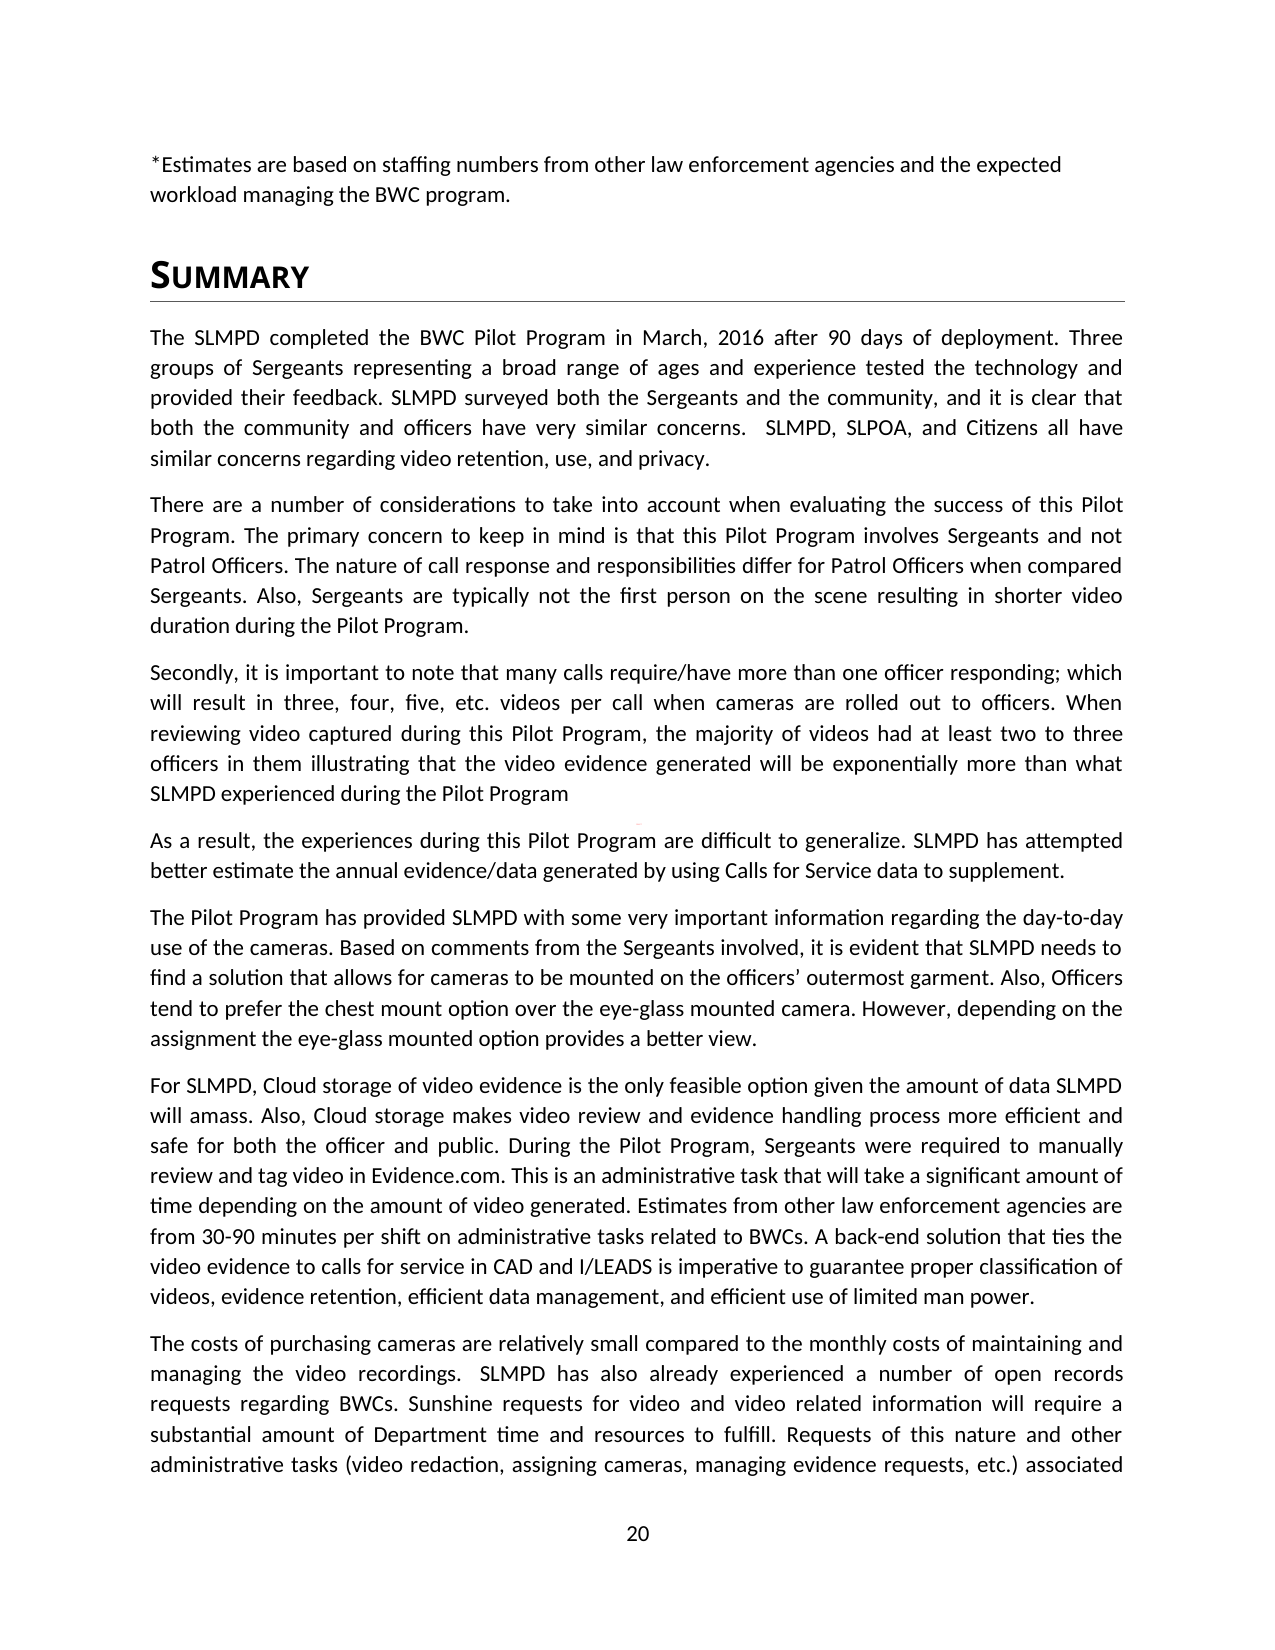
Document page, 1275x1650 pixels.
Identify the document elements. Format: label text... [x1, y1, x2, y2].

text The Pilot Program has provided SLMPD with some very important information regarding the day-to-day use of the cameras. Based on comments from the Sergeants involved, it is evident that SLMPD needs to find a solution that allows for cameras to be mounted on the officers’ outermost garment. Also, Officers tend to prefer the chest mount option over the eye-glass mounted camera. However, depending on the assignment the eye-glass mounted option provides a better view. [150, 903, 1125, 1052]
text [150, 1329, 1125, 1478]
text For SLMPD, Cloud storage of video evidence is the only feasible option given the amount of data SLMPD will amass. Also, Cloud storage makes video review and evidence handling process more efficient and safe for both the officer and public. During the Pilot Program, Sergeants were required to manually review and tag video in Evidence.com. This is an administrative task that will take a significant amount of time depending on the amount of video generated. Estimates from other law enforcement agencies are from 30-90 minutes per shift on administrative tasks related to BWCs. A back-end solution that ties the video evidence to calls for service in CAD and I/LEADS is imperative to guarantee proper classification of videos, evidence retention, efficient data management, and efficient use of limited man power. [150, 1071, 1125, 1310]
text As a result, the experiences during this Pilot Program are difficult to generalize. SLMPD has attempted better estimate the annual evidence/data generated by using Calls for Service data to supplement. [150, 826, 1125, 884]
subtitle Summary [150, 248, 1125, 301]
text *Estimates are based on staffing numbers from other law enforcement agencies and the expected workload managing the BWC program. [150, 150, 1125, 208]
text There are a number of considerations to take into account when evaluating the success of this Pilot Program. The primary concern to keep in mind is that this Pilot Program involves Sergeants and not Patrol Officers. The nature of call response and responsibilities differ for Patrol Officers when compared Sergeants. Also, Sergeants are typically not the first person on the scene resulting in shorter video duration during the Pilot Program. [150, 491, 1125, 639]
text Secondly, it is important to note that many calls require/have more than one officer responding; which will result in three, four, five, etc. videos per call when cameras are rolled out to officers. When reviewing video captured during this Pilot Program, the majority of videos had at least two to three officers in them illustrating that the video evidence generated will be exponentially more than what SLMPD experienced during the Pilot Program [150, 658, 1125, 807]
text The SLMPD completed the BWC Pilot Program in March, 2016 after 90 days of deployment. Three groups of Sergeants representing a broad range of ages and experience tested the technology and provided their feedback. SLMPD surveyed both the Sergeants and the community, and it is clear that both the community and officers have very similar concerns. SLMPD, SLPOA, and Citizens all have similar concerns regarding video retention, use, and privacy. [150, 323, 1125, 472]
